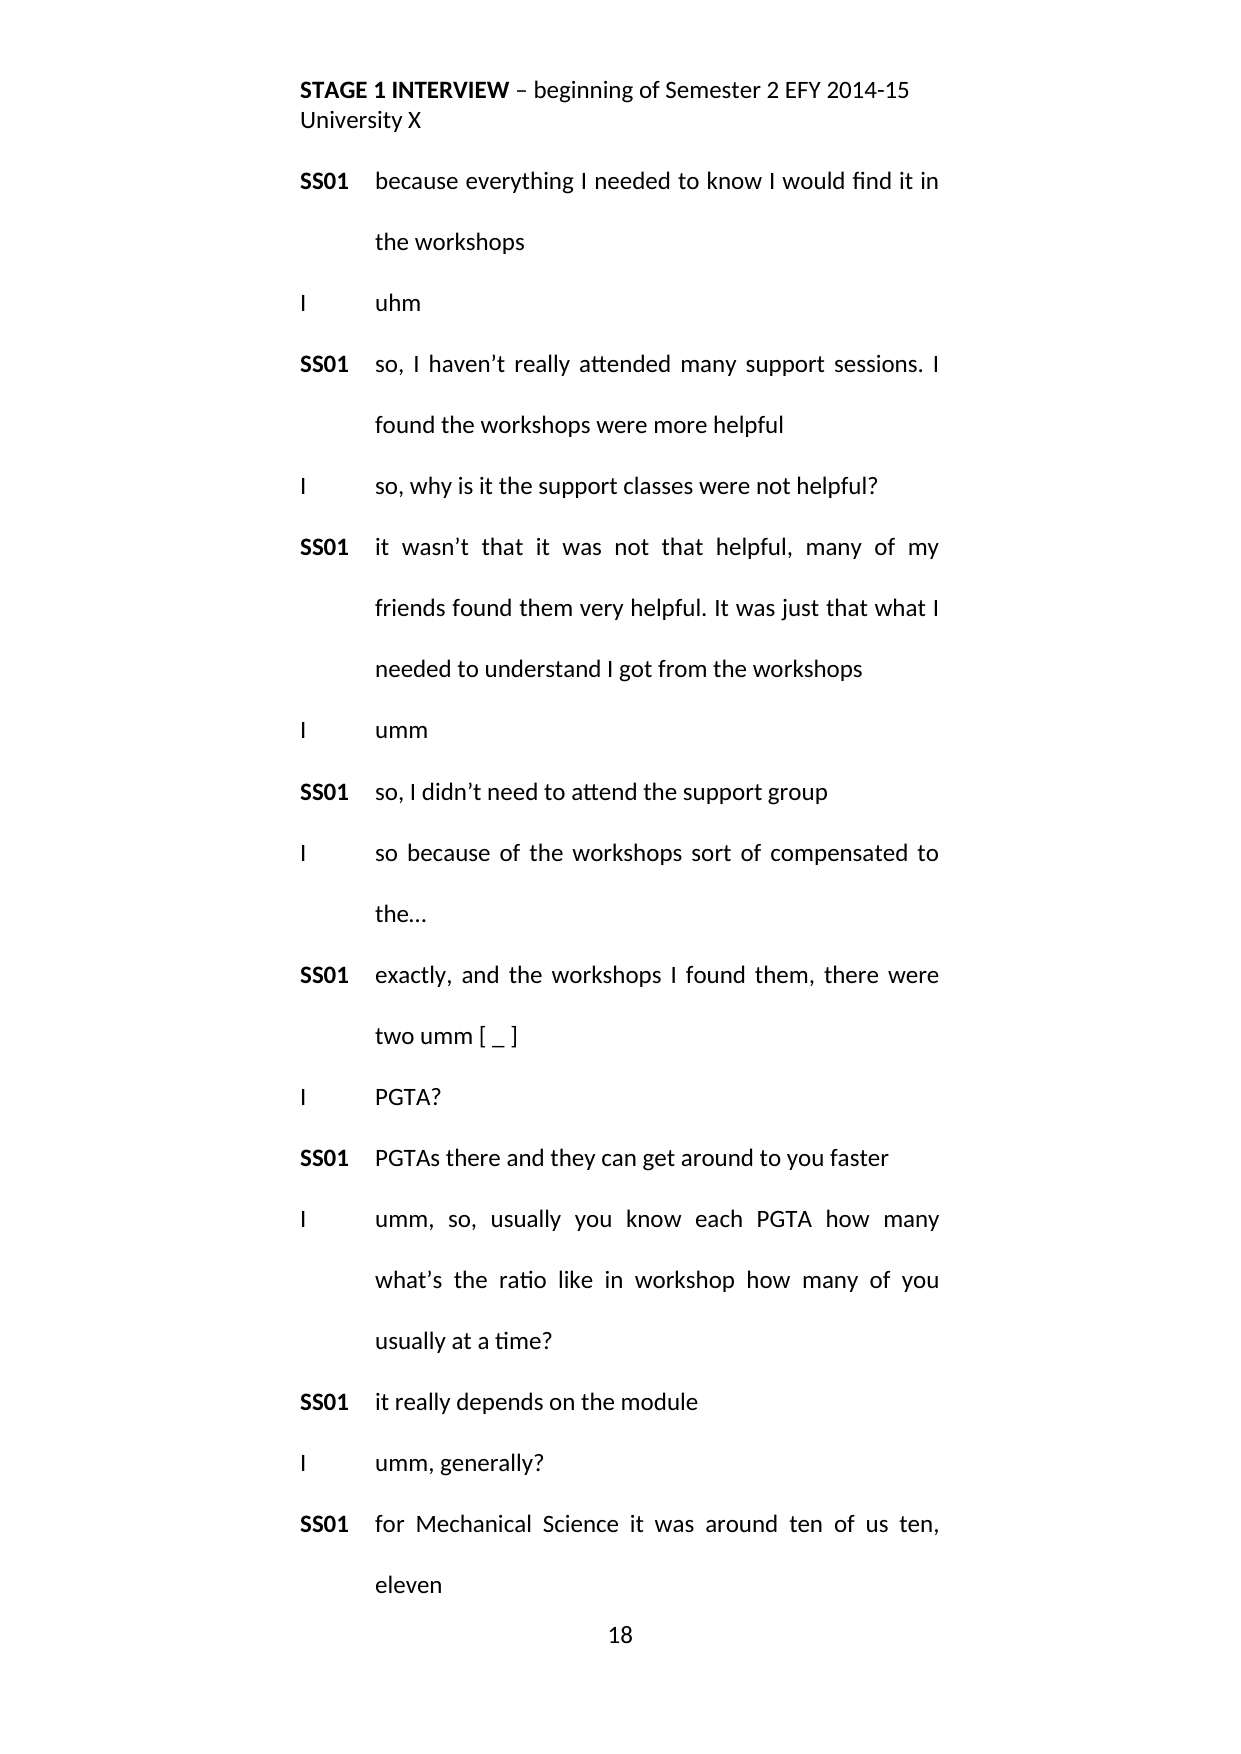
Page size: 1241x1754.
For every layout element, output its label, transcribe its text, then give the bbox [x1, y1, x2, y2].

text SS01 it wasn’t that it was not that helpful, many of my friends found them very helpful. It was just that what I needed to understand I got from the workshops [300, 532, 940, 684]
text SS01 it really depends on the module [300, 1386, 940, 1417]
text I PGTA? [300, 1081, 940, 1111]
text SS01 so, I haven’t really attended many support sessions. I found the workshops were more helpful [300, 348, 940, 440]
text I umm [300, 715, 940, 745]
text SS01 exactly, and the workshops I found them, there were two umm [ _ ] [300, 959, 940, 1050]
text SS01 so, I didn’t need to attend the support group [300, 776, 940, 806]
text I umm, generally? [300, 1447, 940, 1478]
text I so because of the workshops sort of compensated to the… [300, 837, 940, 928]
text SS01 for Mechanical Science it was around ten of us ten, eleven [300, 1508, 940, 1600]
text SS01 because everything I needed to know I would find it in the workshops [300, 165, 940, 257]
text I umm, so, usually you know each PGTA how many what’s the ratio like in workshop how many of you usually at a time? [300, 1203, 940, 1356]
text I so, why is it the support classes were not helpful? [300, 471, 940, 501]
text SS01 PGTAs there and they can get around to you faster [300, 1142, 940, 1172]
text I uhm [300, 287, 940, 318]
